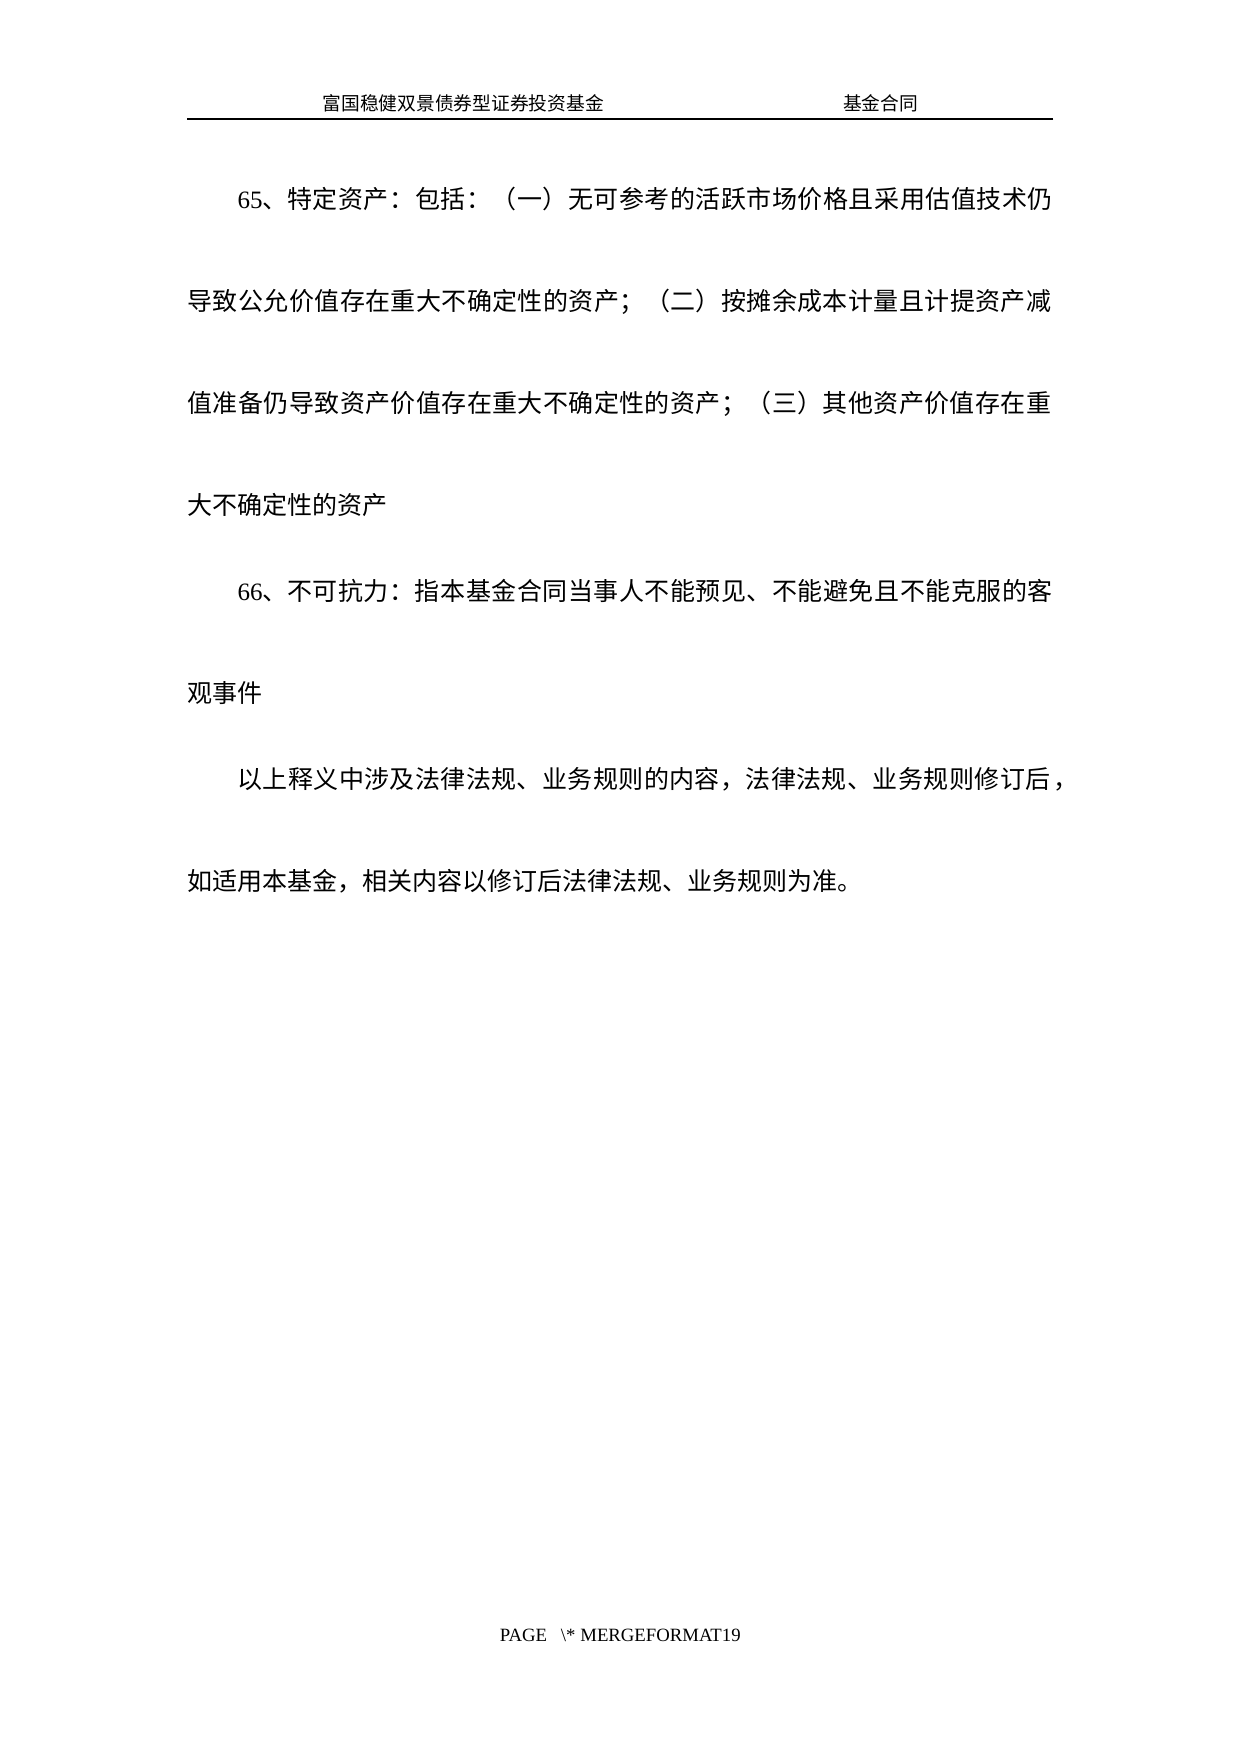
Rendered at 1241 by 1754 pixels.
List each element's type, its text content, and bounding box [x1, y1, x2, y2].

text 以上释义中涉及法律法规、业务规则的内容，法律法规、业务规则修订后，如适用本基金，相关内容以修订后法律法规、业务规则为准。 [187, 743, 1053, 913]
list 不可抗力：指本基金合同当事人不能预见、不能避免且不能克服的客观事件 [187, 556, 1053, 725]
list 特定资产：包括：（一）无可参考的活跃市场价格且采用估值技术仍导致公允价值存在重大不确定性的资产；（二）按摊余成本计量且计提资产减值准备仍导致资产价值存在重大不确定性的资产；（三）其他资产价值存在重大不确定性的资产 [187, 164, 1053, 537]
